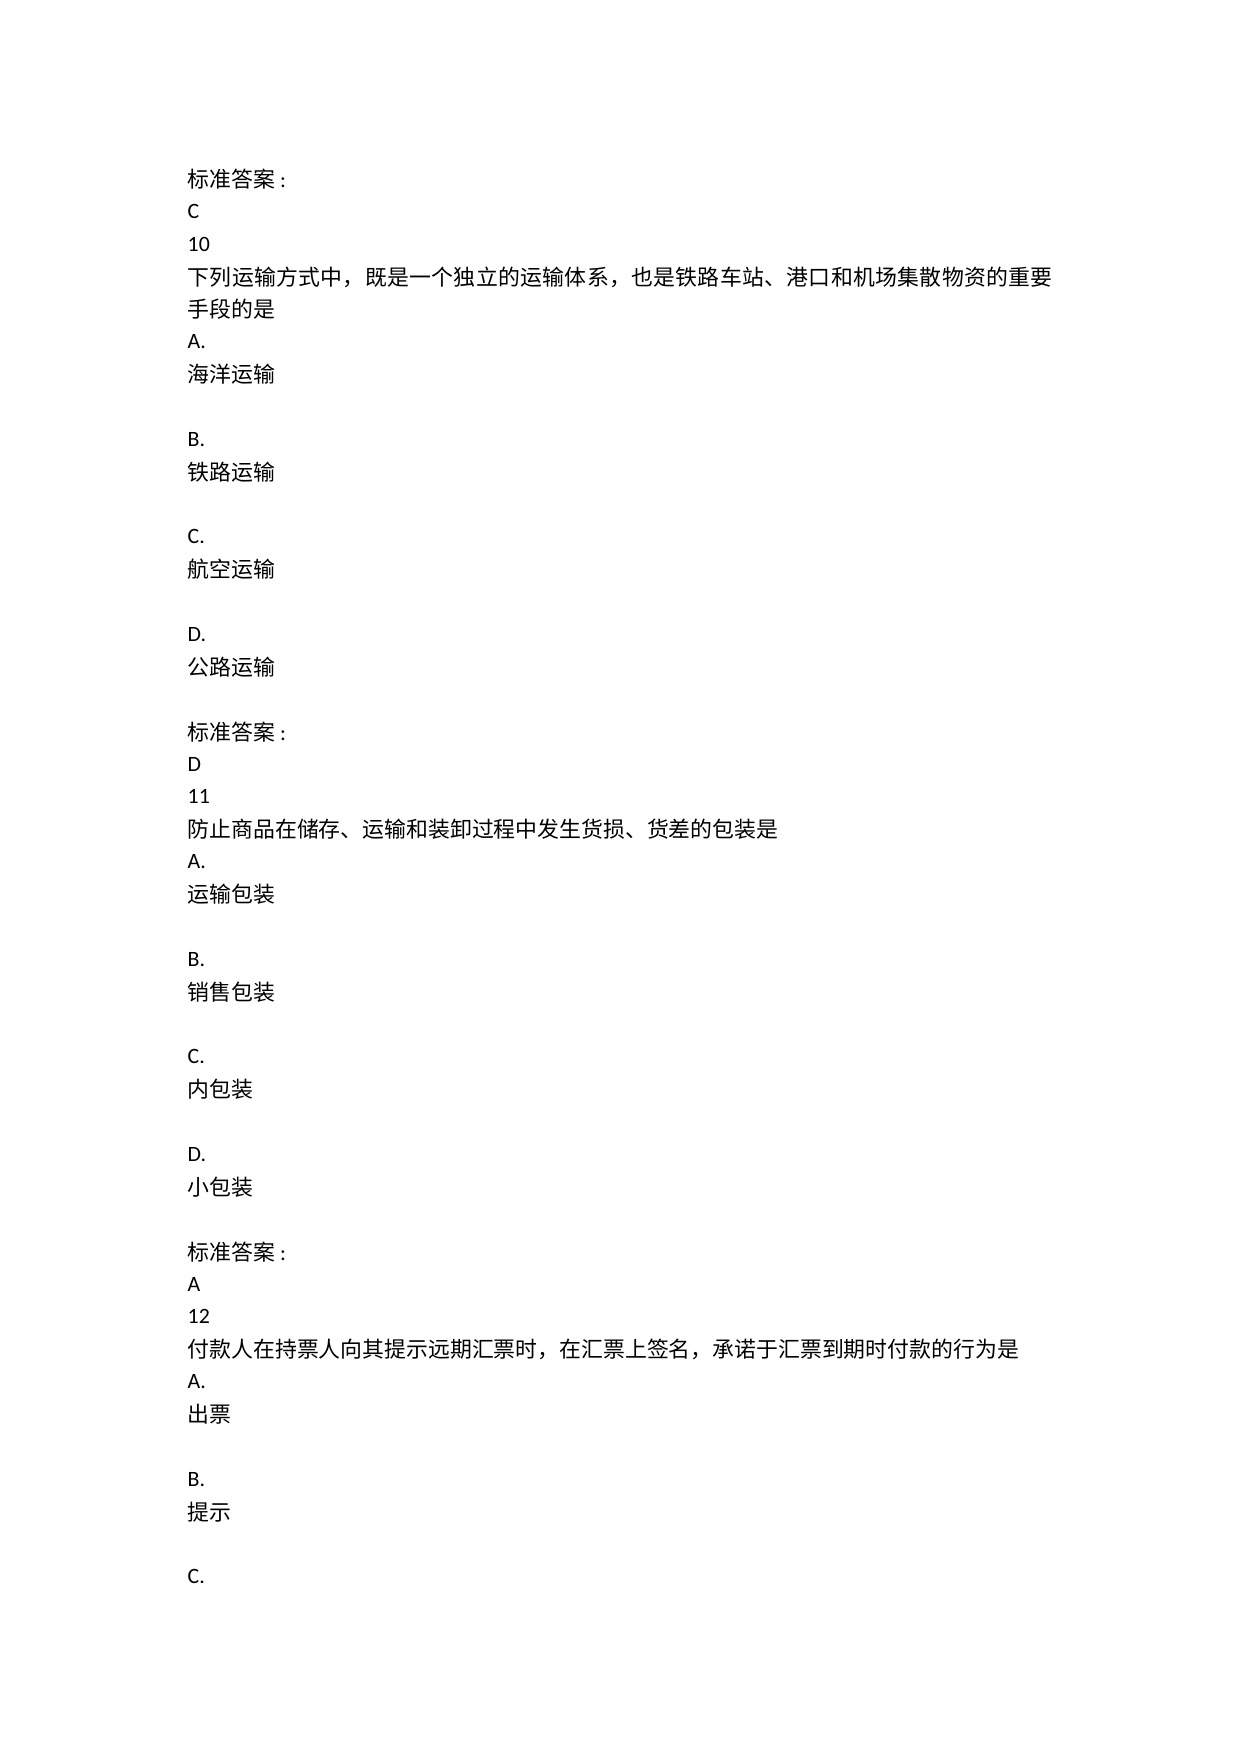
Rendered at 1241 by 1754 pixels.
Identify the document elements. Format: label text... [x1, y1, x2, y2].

text 公路运输 [187, 649, 1053, 682]
text 小包装 [187, 1169, 1053, 1202]
text D. [187, 1137, 1053, 1169]
text 付款人在持票人向其提示远期汇票时，在汇票上签名，承诺于汇票到期时付款的行为是 [187, 1332, 1053, 1364]
text 10 [187, 227, 1053, 259]
text A. [187, 844, 1053, 877]
text B. [187, 942, 1053, 974]
text 海洋运输 [187, 357, 1053, 389]
text 下列运输方式中，既是一个独立的运输体系，也是铁路车站、港口和机场集散物资的重要手段的是 [187, 259, 1053, 324]
text 标准答案 : [187, 714, 1053, 747]
text A. [187, 324, 1053, 357]
text 销售包装 [187, 974, 1053, 1007]
text 提示 [187, 1494, 1053, 1527]
text 铁路运输 [187, 454, 1053, 487]
text 12 [187, 1299, 1053, 1332]
text 标准答案 : [187, 1234, 1053, 1267]
text D [187, 747, 1053, 779]
text 标准答案 : [187, 162, 1053, 194]
text B. [187, 422, 1053, 454]
text A. [187, 1364, 1053, 1397]
text B. [187, 1462, 1053, 1494]
text A [187, 1267, 1053, 1299]
text 11 [187, 779, 1053, 812]
text 内包装 [187, 1072, 1053, 1104]
text C. [187, 1559, 1053, 1592]
text C. [187, 519, 1053, 552]
text D. [187, 617, 1053, 649]
text 航空运输 [187, 552, 1053, 584]
text C. [187, 1039, 1053, 1072]
text 防止商品在储存、运输和装卸过程中发生货损、货差的包装是 [187, 812, 1053, 844]
text 出票 [187, 1397, 1053, 1429]
text C [187, 194, 1053, 227]
text 运输包装 [187, 877, 1053, 909]
